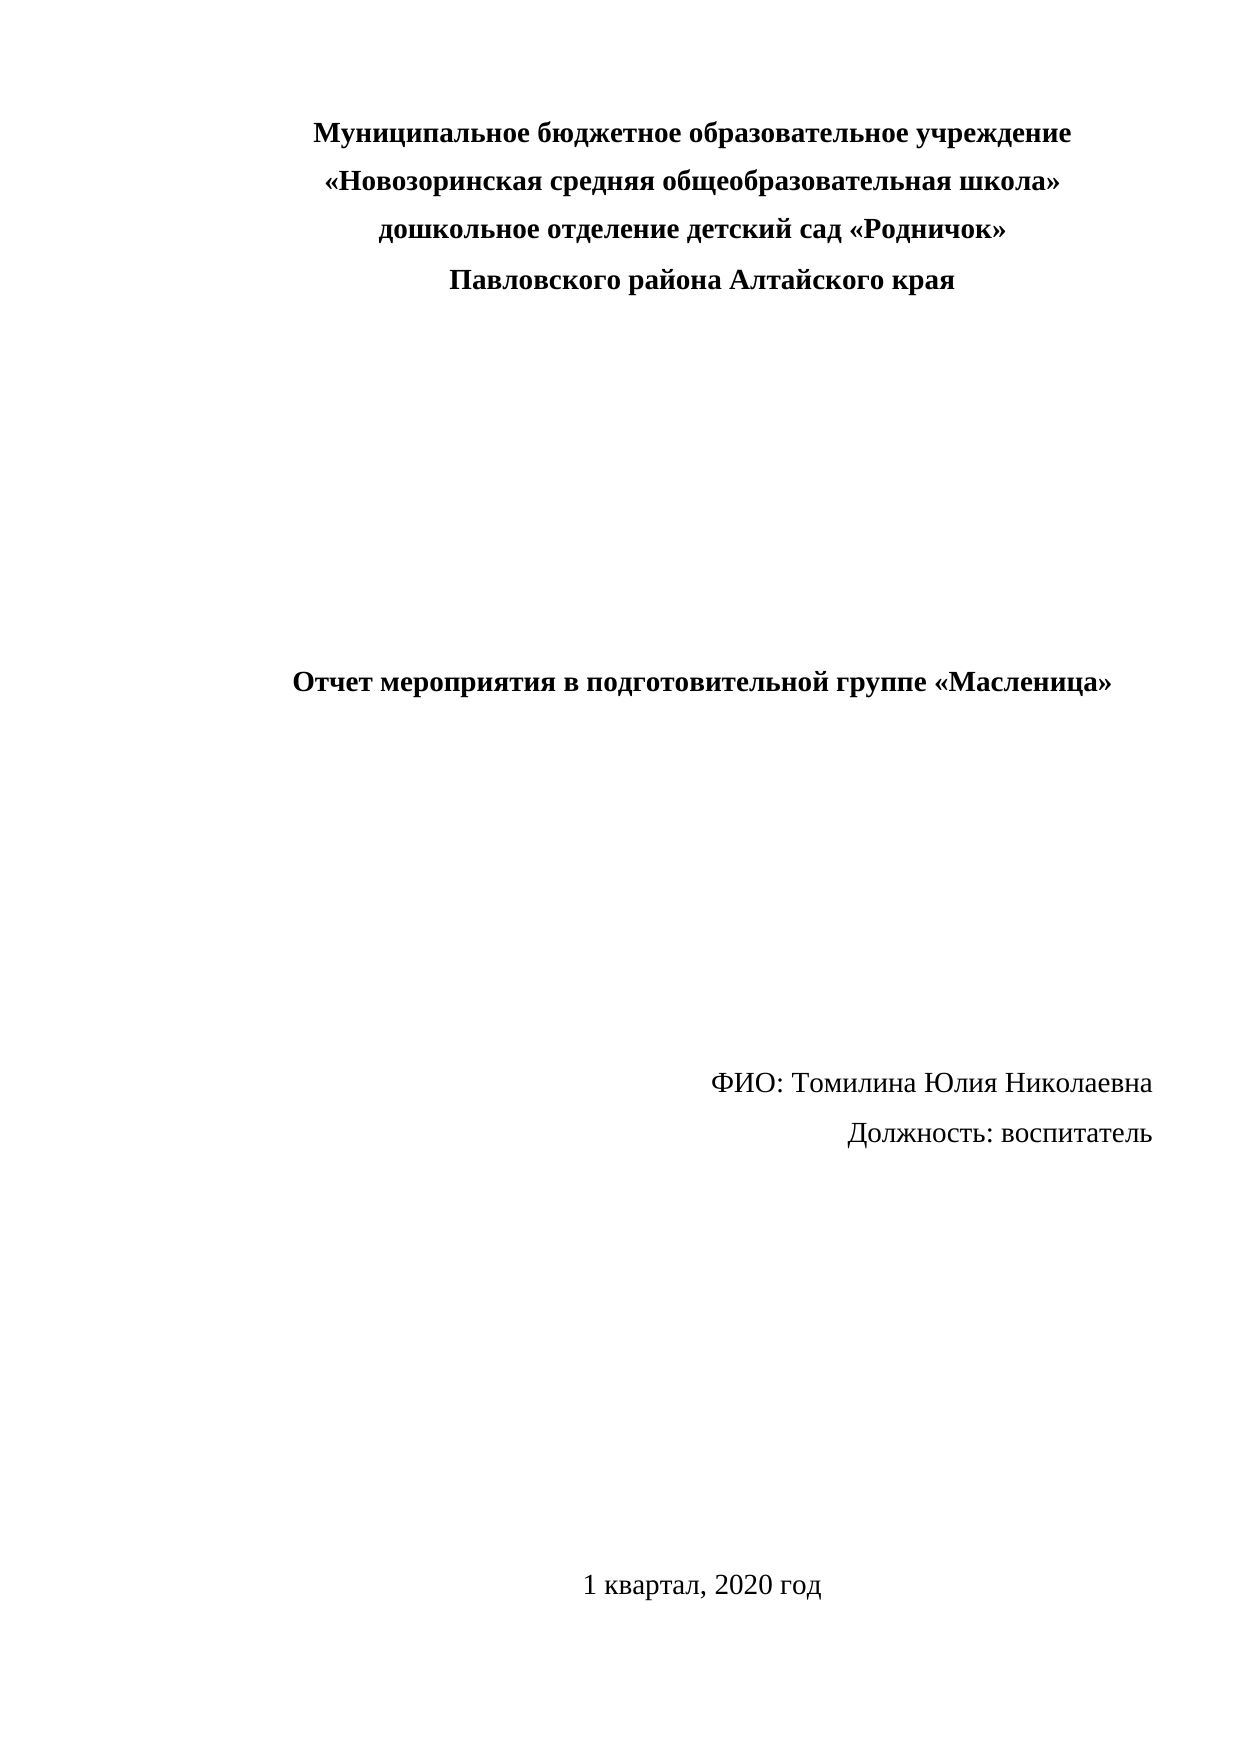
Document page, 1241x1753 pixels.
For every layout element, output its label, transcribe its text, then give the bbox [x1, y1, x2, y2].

text Отчет мероприятия в подготовительной группе «Масленица» [177, 664, 1113, 697]
text 1 квартал, 2020 год [177, 1567, 821, 1601]
text Должность: воспитатель [177, 1115, 1153, 1148]
text Павловского района Алтайского края [177, 262, 955, 296]
text Муниципальное бюджетное образовательное учреждение «Новозоринская средняя общеобразовательная школа» дошкольное отделение детский сад «Родничок» [296, 115, 1088, 244]
text ФИО: Томилина Юлия Николаевна [177, 1065, 1153, 1099]
